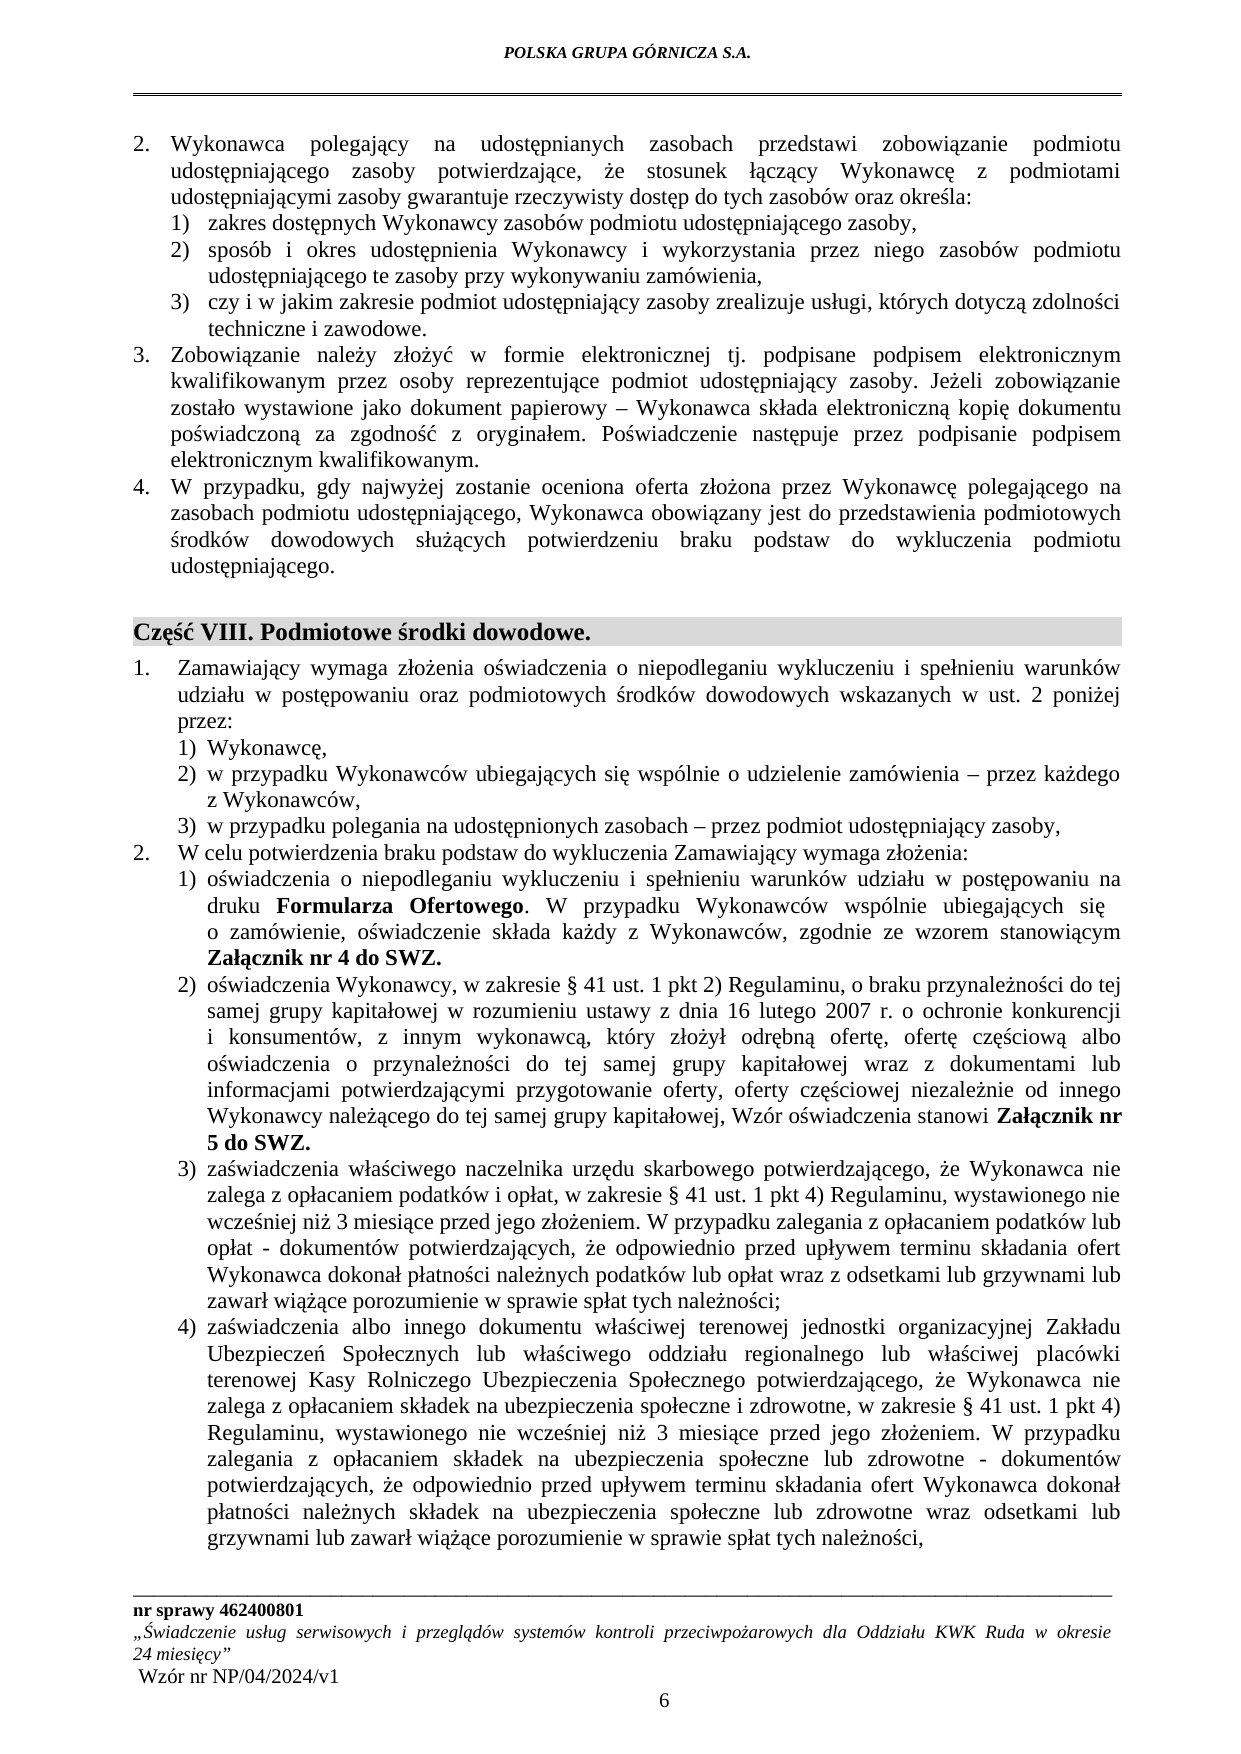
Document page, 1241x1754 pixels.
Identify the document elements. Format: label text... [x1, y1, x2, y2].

list W przypadku, gdy najwyżej zostanie oceniona oferta złożona przez Wykonawcę polegającego na zasobach podmiotu udostępniającego, Wykonawca obowiązany jest do przedstawienia podmiotowych środków dowodowych służących potwierdzeniu braku podstaw do wykluczenia podmiotu udostępniającego. [133, 473, 1122, 578]
list Wykonawca polegający na udostępnianych zasobach przedstawi zobowiązanie podmiotu udostępniającego zasoby potwierdzające, że stosunek łączący Wykonawcę z podmiotami udostępniającymi zasoby gwarantuje rzeczywisty dostęp do tych zasobów oraz określa: [133, 130, 1122, 209]
list Zamawiający wymaga złożenia oświadczenia o niepodleganiu wykluczeniu i spełnieniu warunków udziału w postępowaniu oraz podmiotowych środków dowodowych wskazanych w ust. 2 poniżej przez: [133, 654, 1122, 733]
list zaświadczenia albo innego dokumentu właściwej terenowej jednostki organizacyjnej Zakładu Ubezpieczeń Społecznych lub właściwego oddziału regionalnego lub właściwej placówki terenowej Kasy Rolniczego Ubezpieczenia Społecznego potwierdzającego, że Wykonawca nie zalega z opłacaniem składek na ubezpieczenia społeczne i zdrowotne, w zakresie § 41 ust. 1 pkt 4) Regulaminu, wystawionego nie wcześniej niż 3 miesiące przed jego złożeniem. W przypadku zalegania z opłacaniem składek na ubezpieczenia społeczne lub zdrowotne - dokumentów potwierdzających, że odpowiednio przed upływem terminu składania ofert Wykonawca dokonał płatności należnych składek na ubezpieczenia społeczne lub zdrowotne wraz odsetkami lub grzywnami lub zawarł wiążące porozumienie w sprawie spłat tych należności, [177, 1313, 1122, 1551]
list w przypadku Wykonawców ubiegających się wspólnie o udzielenie zamówienia – przez każdego z Wykonawców, [177, 760, 1122, 813]
list W celu potwierdzenia braku podstaw do wykluczenia Zamawiający wymaga złożenia: [133, 839, 1122, 865]
subtitle Część VIII. Podmiotowe środki dowodowe. [133, 617, 1122, 646]
list Zobowiązanie należy złożyć w formie elektronicznej tj. podpisane podpisem elektronicznym kwalifikowanym przez osoby reprezentujące podmiot udostępniający zasoby. Jeżeli zobowiązanie zostało wystawione jako dokument papierowy – Wykonawca składa elektroniczną kopię dokumentu poświadczoną za zgodność z oryginałem. Poświadczenie następuje przez podpisanie podpisem elektronicznym kwalifikowanym. [133, 341, 1122, 473]
list Wykonawcę, [177, 733, 1122, 760]
list sposób i okres udostępnienia Wykonawcy i wykorzystania przez niego zasobów podmiotu udostępniającego te zasoby przy wykonywaniu zamówienia, [170, 236, 1122, 288]
list oświadczenia Wykonawcy, w zakresie § 41 ust. 1 pkt 2) Regulaminu, o braku przynależności do tej samej grupy kapitałowej w rozumieniu ustawy z dnia 16 lutego 2007 r. o ochronie konkurencji i konsumentów, z innym wykonawcą, który złożył odrębną ofertę, ofertę częściową albo oświadczenia o przynależności do tej samej grupy kapitałowej wraz z dokumentami lub informacjami potwierdzającymi przygotowanie oferty, oferty częściowej niezależnie od innego Wykonawcy należącego do tej samej grupy kapitałowej, Wzór oświadczenia stanowi Załącznik nr 5 do SWZ. [177, 971, 1122, 1155]
list oświadczenia o niepodleganiu wykluczeniu i spełnieniu warunków udziału w postępowaniu na druku Formularza Ofertowego. W przypadku Wykonawców wspólnie ubiegających się o zamówienie, oświadczenie składa każdy z Wykonawców, zgodnie ze wzorem stanowiącym Załącznik nr 4 do SWZ. [177, 865, 1122, 971]
list czy i w jakim zakresie podmiot udostępniający zasoby zrealizuje usługi, których dotyczą zdolności techniczne i zawodowe. [170, 288, 1122, 341]
list zakres dostępnych Wykonawcy zasobów podmiotu udostępniającego zasoby, [170, 209, 1122, 236]
list zaświadczenia właściwego naczelnika urzędu skarbowego potwierdzającego, że Wykonawca nie zalega z opłacaniem podatków i opłat, w zakresie § 41 ust. 1 pkt 4) Regulaminu, wystawionego nie wcześniej niż 3 miesiące przed jego złożeniem. W przypadku zalegania z opłacaniem podatków lub opłat - dokumentów potwierdzających, że odpowiednio przed upływem terminu składania ofert Wykonawca dokonał płatności należnych podatków lub opłat wraz z odsetkami lub grzywnami lub zawarł wiążące porozumienie w sprawie spłat tych należności; [177, 1155, 1122, 1313]
list w przypadku polegania na udostępnionych zasobach – przez podmiot udostępniający zasoby, [177, 813, 1122, 839]
